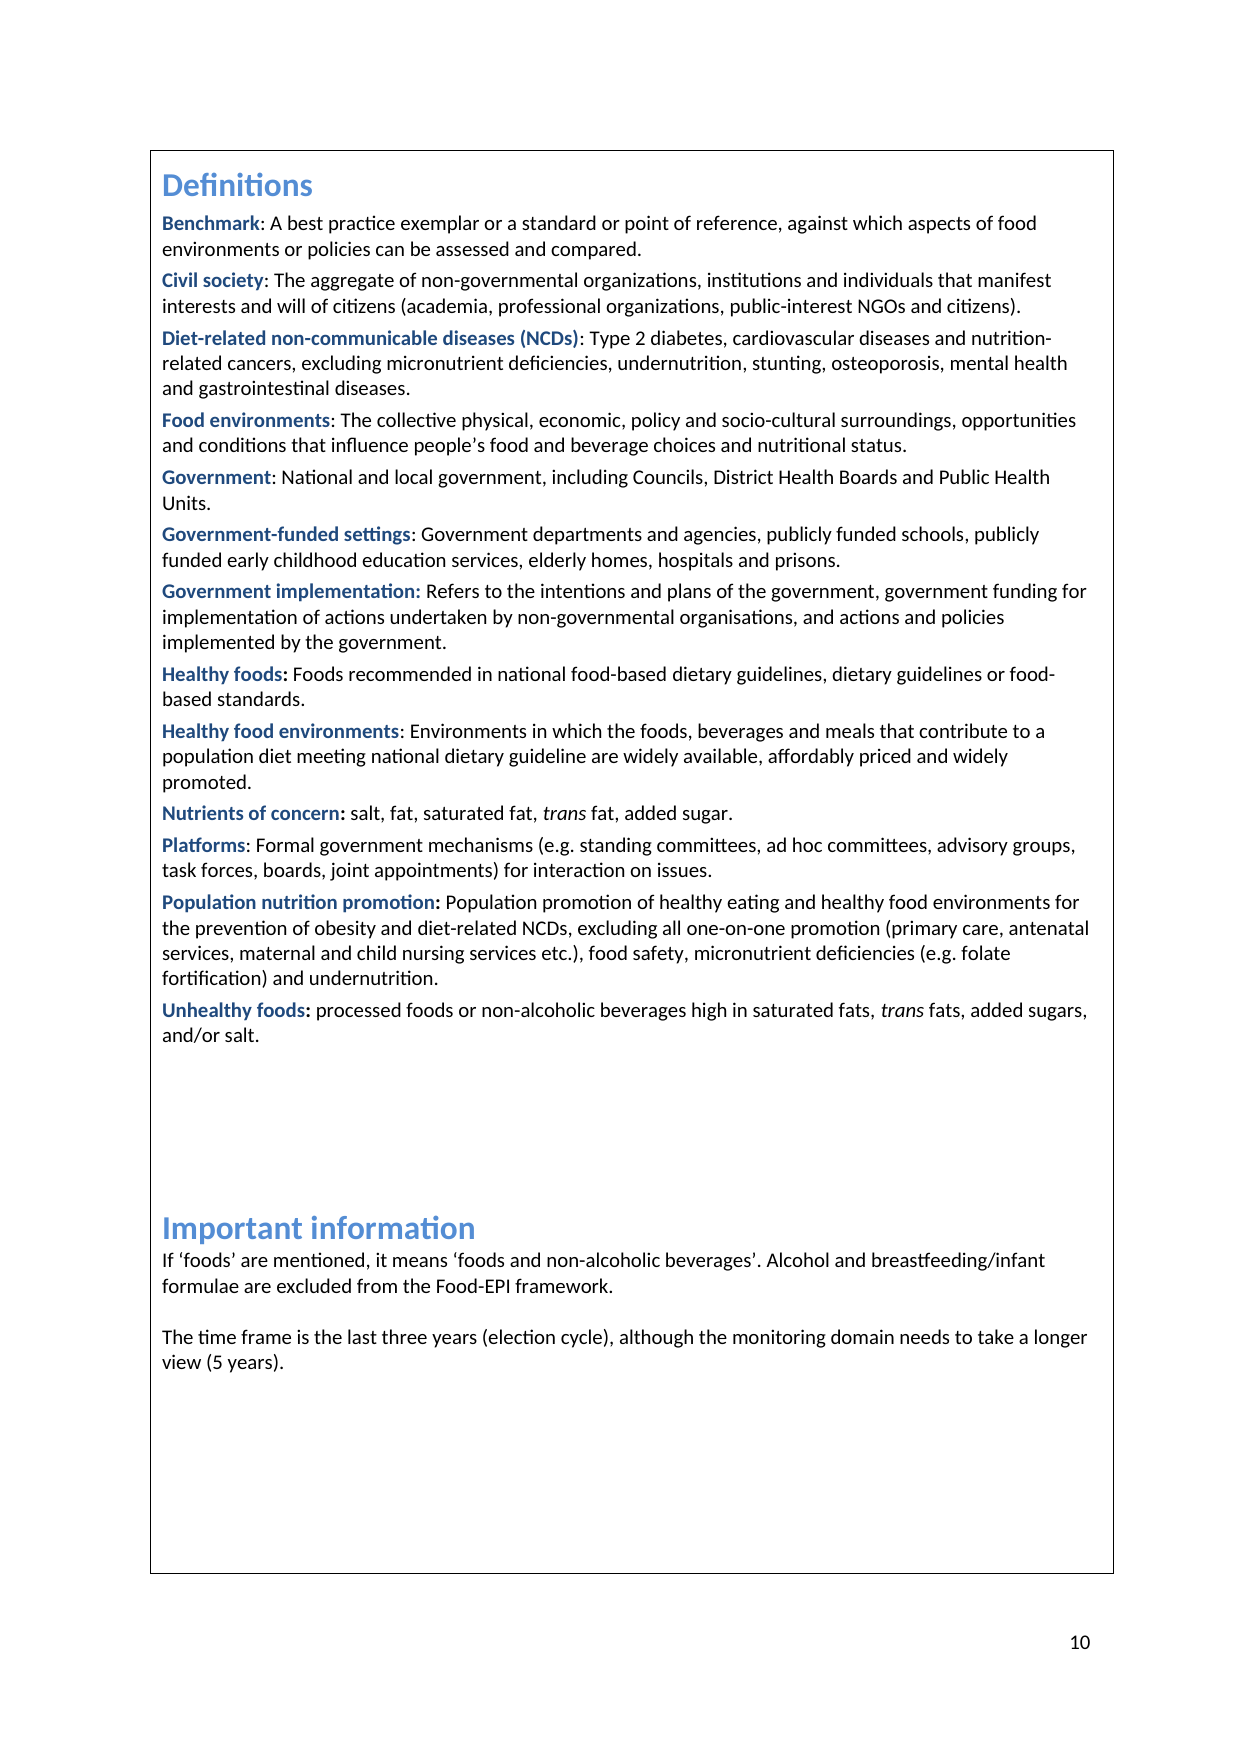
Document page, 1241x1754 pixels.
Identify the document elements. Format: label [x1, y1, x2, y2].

table_header [151, 151, 1113, 1573]
